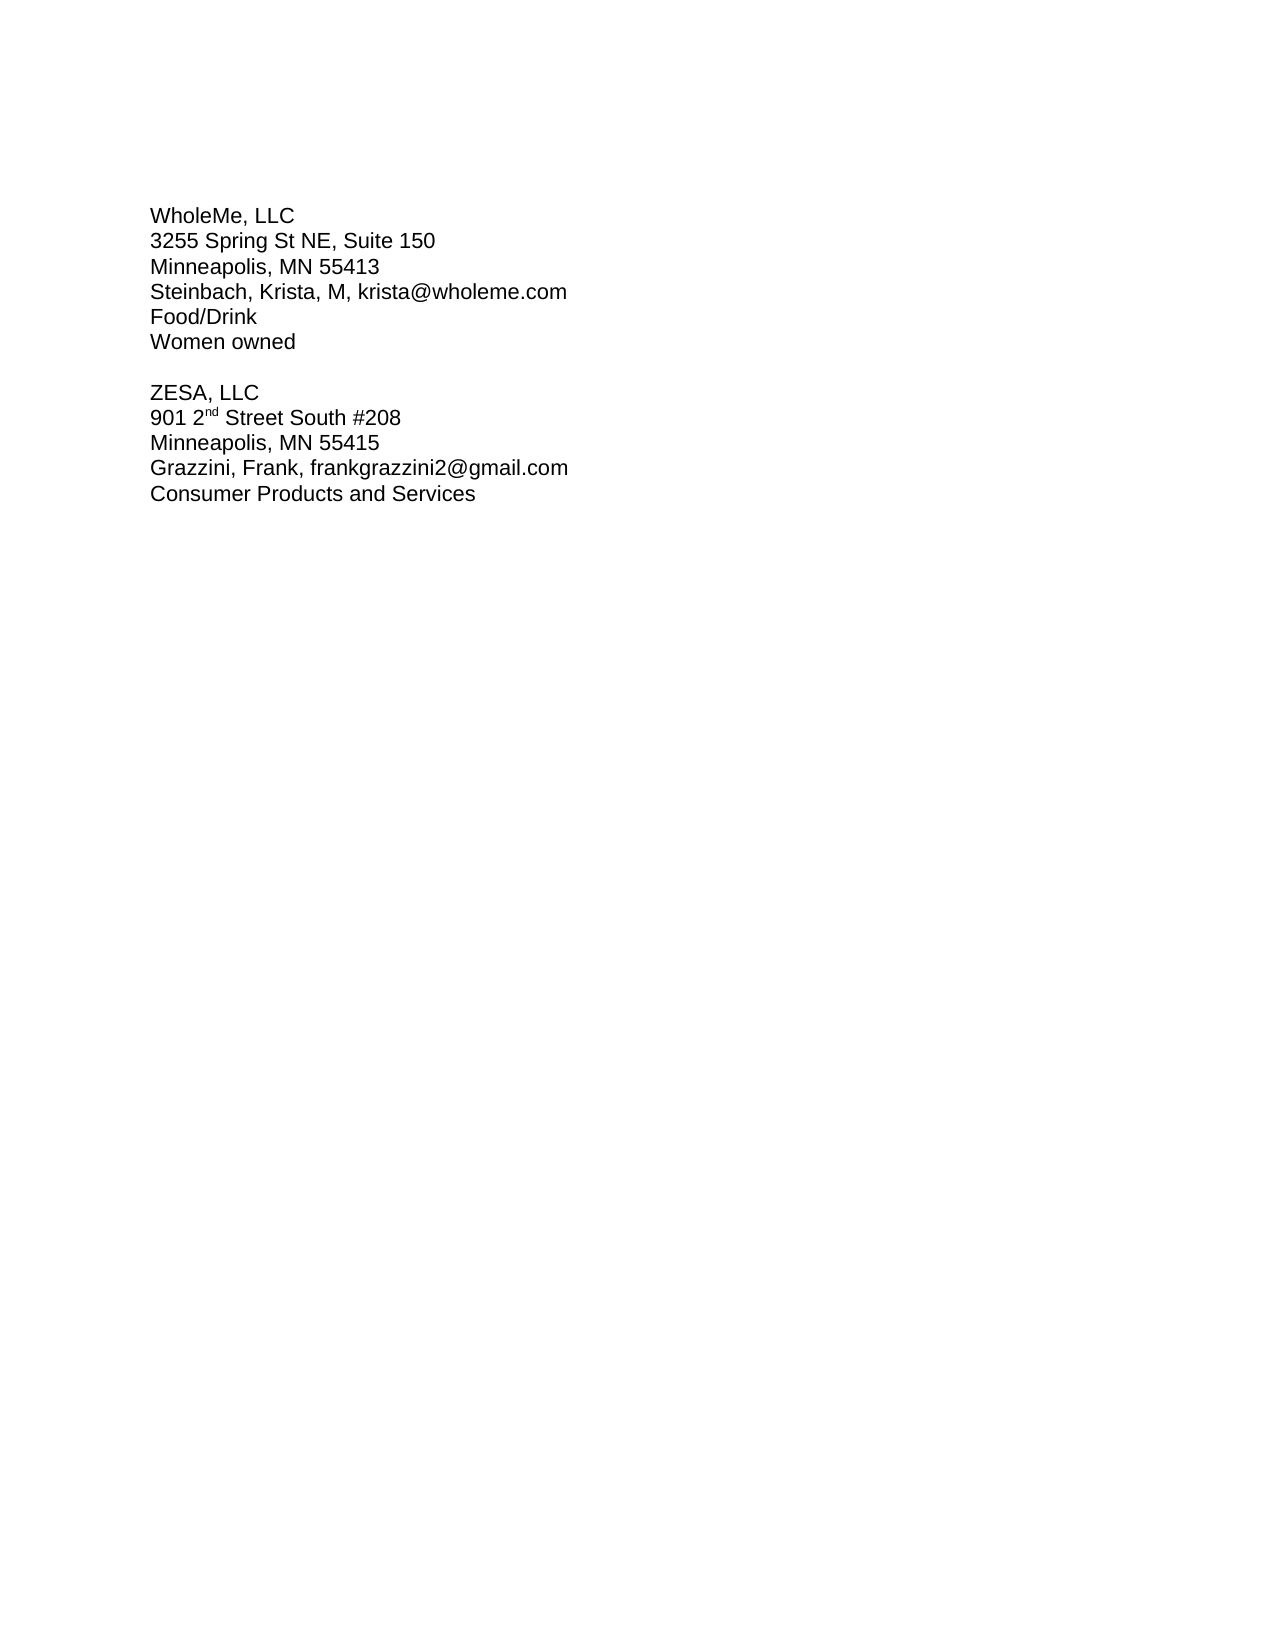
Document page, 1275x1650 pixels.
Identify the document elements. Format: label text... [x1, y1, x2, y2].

text Minneapolis, MN 55415 [150, 430, 675, 455]
text ZESA, LLC [150, 380, 675, 405]
text 3255 Spring St NE, Suite 150 [150, 228, 675, 254]
text Food/Drink [150, 304, 675, 329]
text Consumer Products and Services [150, 481, 675, 506]
text Minneapolis, MN 55413 [150, 254, 675, 279]
text Steinbach, Krista, M, krista@wholeme.com [150, 279, 675, 304]
text Women owned [150, 329, 675, 354]
text Grazzini, Frank, frankgrazzini2@gmail.com [150, 455, 675, 481]
text 901 2nd Street South #208 [150, 405, 675, 430]
text WholeMe, LLC [150, 203, 675, 228]
